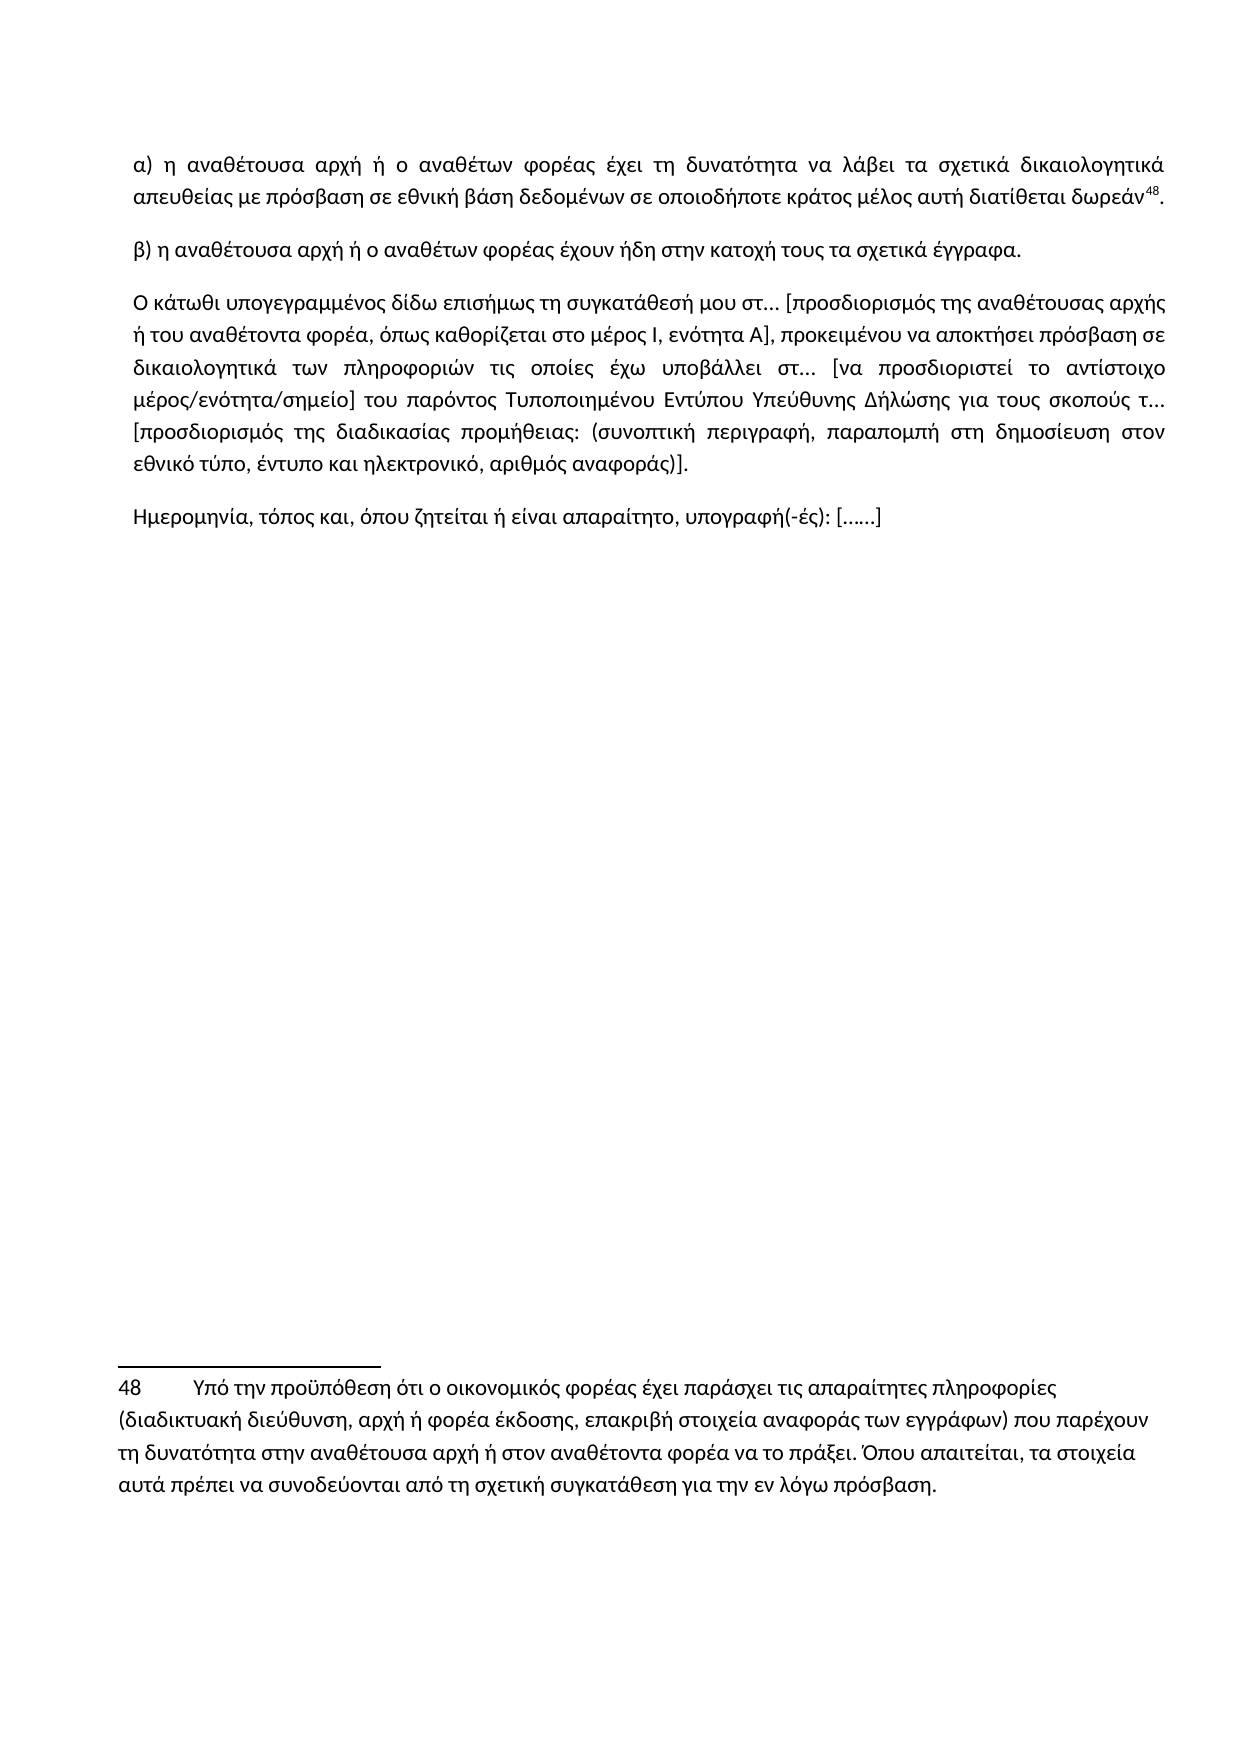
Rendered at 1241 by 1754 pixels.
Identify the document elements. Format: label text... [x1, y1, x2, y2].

text Ημερομηνία, τόπος και, όπου ζητείται ή είναι απαραίτητο, υπογραφή(-ές): [……] [133, 502, 1167, 530]
text Ο κάτωθι υπογεγραμμένος δίδω επισήμως τη συγκατάθεσή μου στ... [προσδιορισμός της αναθέτουσας αρχής ή του αναθέτοντα φορέα, όπως καθορίζεται στο μέρος Ι, ενότητα Α], προκειμένου να αποκτήσει πρόσβαση σε δικαιολογητικά των πληροφοριών τις οποίες έχω υποβάλλει στ... [να προσδιοριστεί το αντίστοιχο μέρος/ενότητα/σημείο] του παρόντος Τυποποιημένου Εντύπου Υπεύθυνης Δήλώσης για τους σκοπούς τ... [προσδιορισμός της διαδικασίας προμήθειας: (συνοπτική περιγραφή, παραπομπή στη δημοσίευση στον εθνικό τύπο, έντυπο και ηλεκτρονικό, αριθμός αναφοράς)]. [133, 288, 1167, 477]
text α) η αναθέτουσα αρχή ή ο αναθέτων φορέας έχει τη δυνατότητα να λάβει τα σχετικά δικαιολογητικά απευθείας με πρόσβαση σε εθνική βάση δεδομένων σε οποιοδήποτε κράτος μέλος αυτή διατίθεται δωρεάν. [133, 150, 1167, 210]
text β) η αναθέτουσα αρχή ή ο αναθέτων φορέας έχουν ήδη στην κατοχή τους τα σχετικά έγγραφα. [133, 235, 1167, 263]
